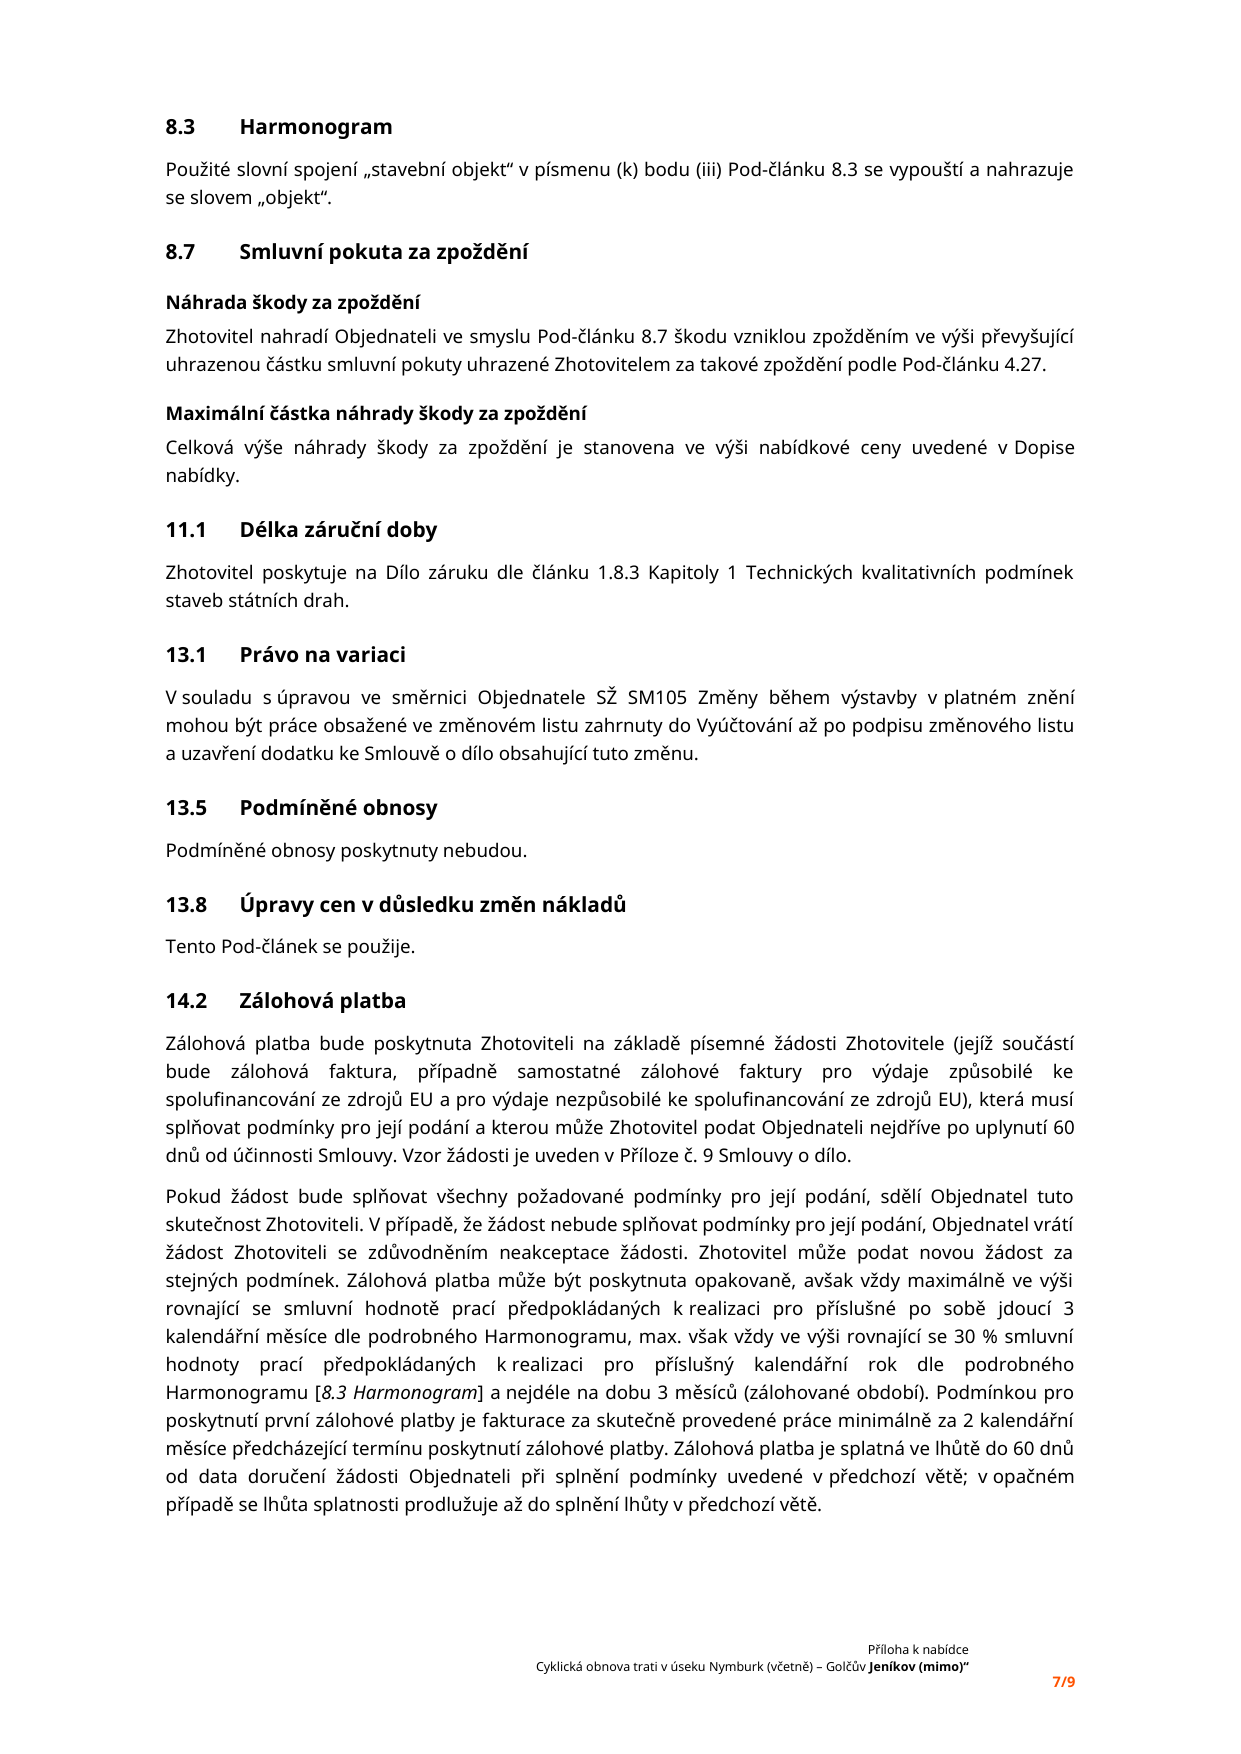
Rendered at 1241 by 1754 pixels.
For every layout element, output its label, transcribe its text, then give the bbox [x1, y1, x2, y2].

text Podmíněné obnosy poskytnuty nebudou. [165, 837, 1075, 862]
text Pokud žádost bude splňovat všechny požadované podmínky pro její podání, sdělí Objednatel tuto skutečnost Zhotoviteli. V případě, že žádost nebude splňovat podmínky pro její podání, Objednatel vrátí žádost Zhotoviteli se zdůvodněním neakceptace žádosti. Zhotovitel může podat novou žádost za stejných podmínek. Zálohová platba může být poskytnuta opakovaně, avšak vždy maximálně ve výši rovnající se smluvní hodnotě prací předpokládaných k realizaci pro příslušné po sobě jdoucí 3 kalendářní měsíce dle podrobného Harmonogramu, max. však vždy ve výši rovnající se 30 % smluvní hodnoty prací předpokládaných k realizaci pro příslušný kalendářní rok dle podrobného Harmonogramu [8.3 Harmonogram] a nejdéle na dobu 3 měsíců (zálohované období). Podmínkou pro poskytnutí první zálohové platby je fakturace za skutečně provedené práce minimálně za 2 kalendářní měsíce předcházející termínu poskytnutí zálohové platby. Zálohová platba je splatná ve lhůtě do 60 dnů od data doručení žádosti Objednateli při splnění podmínky uvedené v předchozí větě; v opačném případě se lhůta splatnosti prodlužuje až do splnění lhůty v předchozí větě. [165, 1183, 1075, 1517]
text Celková výše náhrady škody za zpoždění je stanovena ve výši nabídkové ceny uvedené v Dopise nabídky. [165, 434, 1075, 488]
text Maximální částka náhrady škody za zpoždění [165, 400, 1075, 426]
text Zhotovitel nahradí Objednateli ve smyslu Pod-článku 8.7 škodu vzniklou zpožděním ve výši převyšující uhrazenou částku smluvní pokuty uhrazené Zhotovitelem za takové zpoždění podle Pod-článku 4.27. [165, 323, 1075, 377]
text Použité slovní spojení „stavební objekt“ v písmenu (k) bodu (iii) Pod-článku 8.3 se vypouští a nahrazuje se slovem „objekt“. [165, 156, 1075, 209]
text 14.2 Zálohová platba [165, 987, 1075, 1015]
text 8.3 Harmonogram [165, 112, 1075, 141]
text 13.8 Úpravy cen v důsledku změn nákladů [165, 890, 1075, 918]
text Zhotovitel poskytuje na Dílo záruku dle článku 1.8.3 Kapitoly 1 Technických kvalitativních podmínek staveb státních drah. [165, 559, 1075, 613]
text V souladu s úpravou ve směrnici Objednatele SŽ SM105 Změny během výstavby v platném znění mohou být práce obsažené ve změnovém listu zahrnuty do Vyúčtování až po podpisu změnového listu a uzavření dodatku ke Smlouvě o dílo obsahující tuto změnu. [165, 684, 1075, 766]
text 11.1 Délka záruční doby [165, 516, 1075, 544]
text 13.1 Právo na variaci [165, 640, 1075, 669]
text Tento Pod-článek se použije. [165, 934, 1075, 959]
text Náhrada škody za zpoždění [165, 289, 1075, 314]
text Zálohová platba bude poskytnuta Zhotoviteli na základě písemné žádosti Zhotovitele (jejíž součástí bude zálohová faktura, případně samostatné zálohové faktury pro výdaje způsobilé ke spolufinancování ze zdrojů EU a pro výdaje nezpůsobilé ke spolufinancování ze zdrojů EU), která musí splňovat podmínky pro její podání a kterou může Zhotovitel podat Objednateli nejdříve po uplynutí 60 dnů od účinnosti Smlouvy. Vzor žádosti je uveden v Příloze č. 9 Smlouvy o dílo. [165, 1030, 1075, 1168]
text 8.7 Smluvní pokuta za zpoždění [165, 237, 1075, 265]
text 13.5 Podmíněné obnosy [165, 793, 1075, 822]
